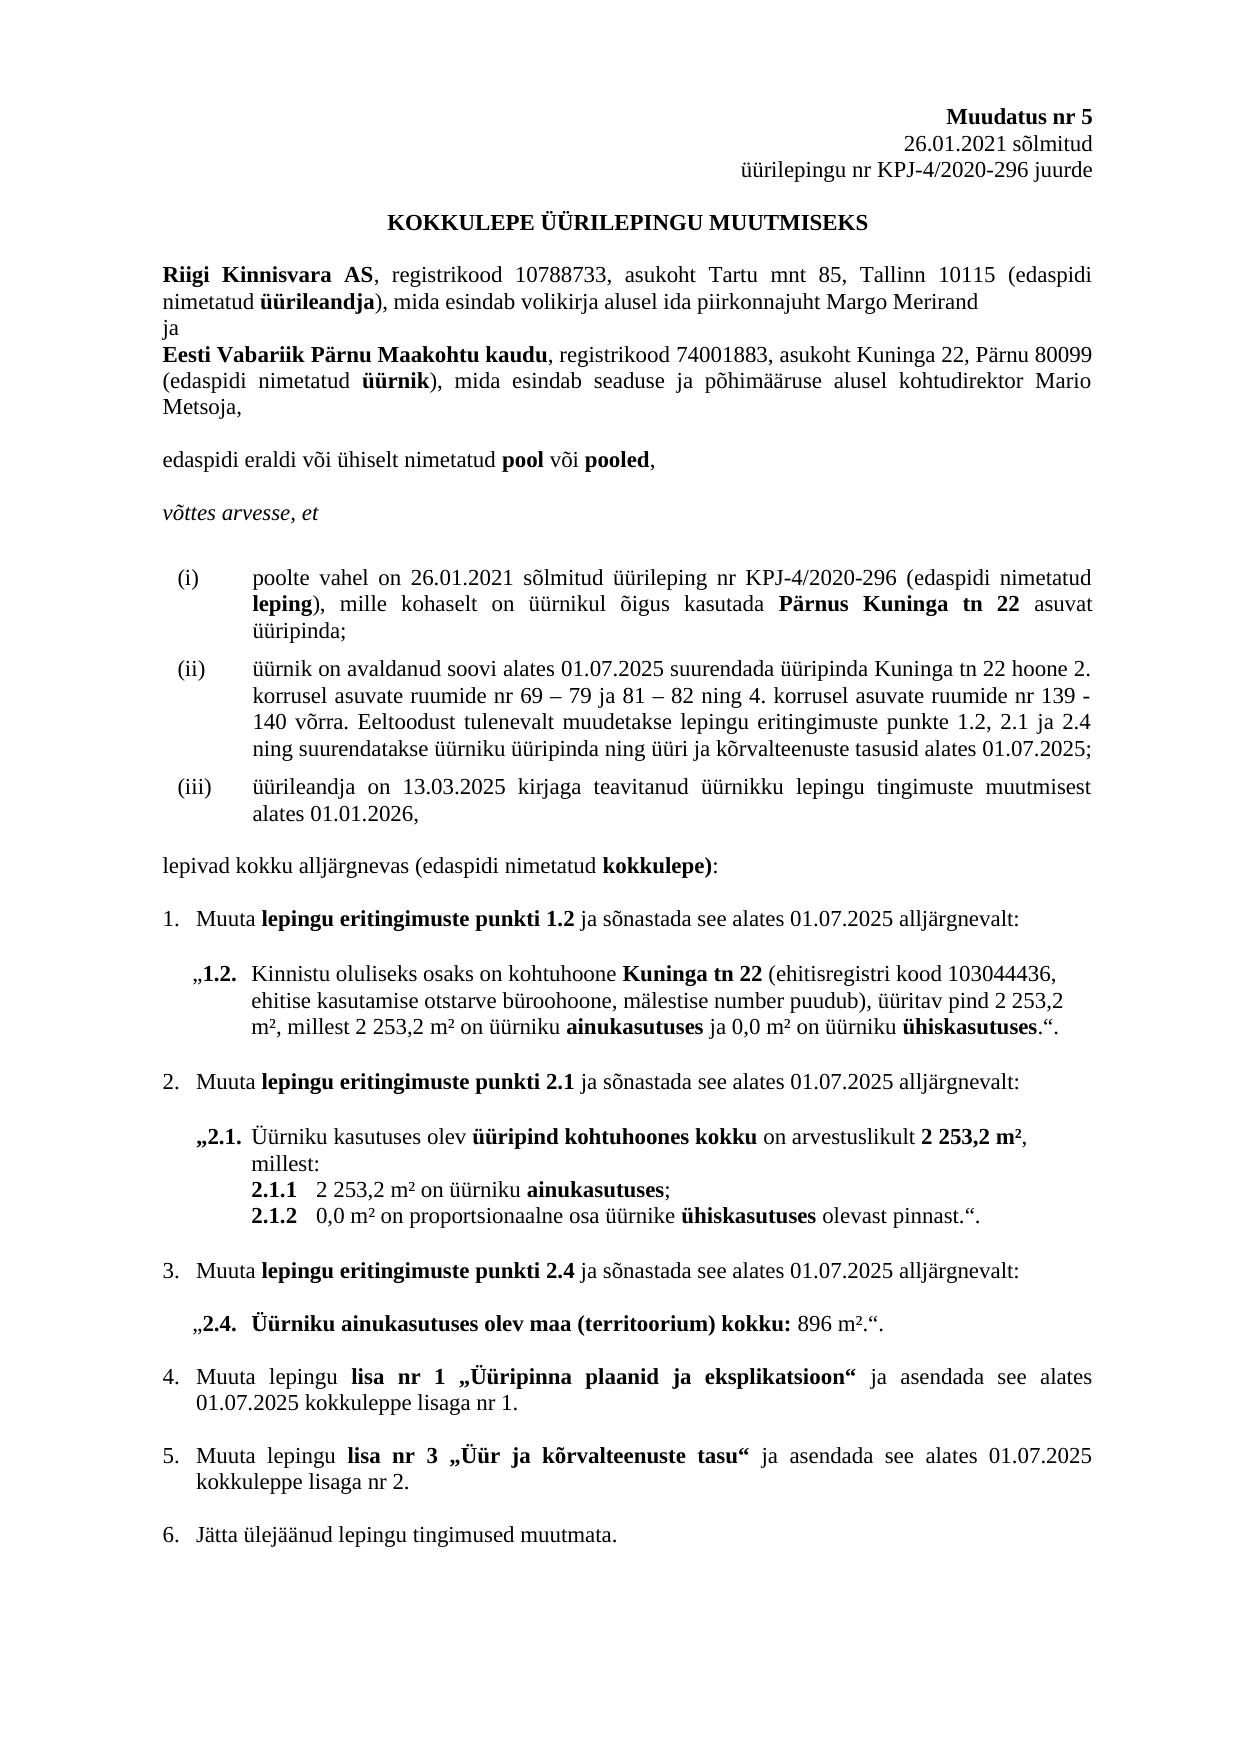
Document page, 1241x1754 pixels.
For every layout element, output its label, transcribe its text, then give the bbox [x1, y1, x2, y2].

text ja [162, 314, 1093, 341]
text Muudatus nr 5 [162, 103, 1093, 130]
list „2.1. Üürniku kasutuses olev üüripind kohtuhoones kokku on arvestuslikult 2 253,2 m², millest: [196, 1123, 1093, 1176]
text „1.2. Kinnistu oluliseks osaks on kohtuhoone Kuninga tn 22 (ehitisregistri kood 103044436, ehitise kasutamise otstarve büroohoone, mälestise number puudub), üüritav pind 2 253,2 m², millest 2 253,2 m² on üürniku ainukasutuses ja 0,0 m² on üürniku ühiskasutuses.“. [192, 960, 1093, 1039]
list Muuta lepingu eritingimuste punkti 2.1 ja sõnastada see alates 01.07.2025 alljärgnevalt: [162, 1068, 1093, 1094]
list 2 253,2 m² on üürniku ainukasutuses; [237, 1176, 1093, 1202]
list üürileandja on 13.03.2025 kirjaga teavitanud üürnikku lepingu tingimuste muutmisest alates 01.01.2026, [177, 773, 1093, 826]
list Jätta ülejäänud lepingu tingimused muutmata. [162, 1521, 1093, 1547]
list Muuta lepingu lisa nr 1 „Üüripinna plaanid ja eksplikatsioon“ ja asendada see alates 01.07.2025 kokkuleppe lisaga nr 1. [162, 1363, 1093, 1416]
text üürilepingu nr KPJ-4/2020-296 juurde [162, 156, 1093, 182]
text KOKKULEPE ÜÜRILEPINGU MUUTMISEKS [162, 209, 1093, 235]
text „2.4. Üürniku ainukasutuses olev maa (territoorium) kokku: 896 m².“. [192, 1310, 1093, 1336]
text Riigi Kinnisvara AS, registrikood 10788733, asukoht Tartu mnt 85, Tallinn 10115 (edaspidi nimetatud üürileandja), mida esindab volikirja alusel ida piirkonnajuht Margo Merirand [162, 262, 1093, 314]
text 26.01.2021 sõlmitud [162, 130, 1093, 156]
list poolte vahel on 26.01.2021 sõlmitud üürileping nr KPJ-4/2020-296 (edaspidi nimetatud leping), mille kohaselt on üürnikul õigus kasutada Pärnus Kuninga tn 22 asuvat üüripinda; [177, 564, 1093, 643]
list Muuta lepingu eritingimuste punkti 1.2 ja sõnastada see alates 01.07.2025 alljärgnevalt: [162, 905, 1093, 932]
text Eesti Vabariik Pärnu Maakohtu kaudu, registrikood 74001883, asukoht Kuninga 22, Pärnu 80099 (edaspidi nimetatud üürnik), mida esindab seaduse ja põhimääruse alusel kohtudirektor Mario Metsoja, [162, 341, 1093, 420]
list Muuta lepingu lisa nr 3 „Üür ja kõrvalteenuste tasu“ ja asendada see alates 01.07.2025 kokkuleppe lisaga nr 2. [162, 1442, 1093, 1494]
list 0,0 m² on proportsionaalne osa üürnike ühiskasutuses olevast pinnast.“. [237, 1202, 1093, 1229]
text võttes arvesse, et [162, 499, 1093, 525]
text lepivad kokku alljärgnevas (edaspidi nimetatud kokkulepe): [162, 852, 1093, 879]
text edaspidi eraldi või ühiselt nimetatud pool või pooled, [162, 446, 1093, 472]
list Muuta lepingu eritingimuste punkti 2.4 ja sõnastada see alates 01.07.2025 alljärgnevalt: [162, 1257, 1093, 1284]
list üürnik on avaldanud soovi alates 01.07.2025 suurendada üüripinda Kuninga tn 22 hoone 2. korrusel asuvate ruumide nr 69 – 79 ja 81 – 82 ning 4. korrusel asuvate ruumide nr 139 - 140 võrra. Eeltoodust tulenevalt muudetakse lepingu eritingimuste punkte 1.2, 2.1 ja 2.4 ning suurendatakse üürniku üüripinda ning üüri ja kõrvalteenuste tasusid alates 01.07.2025; [177, 656, 1093, 761]
